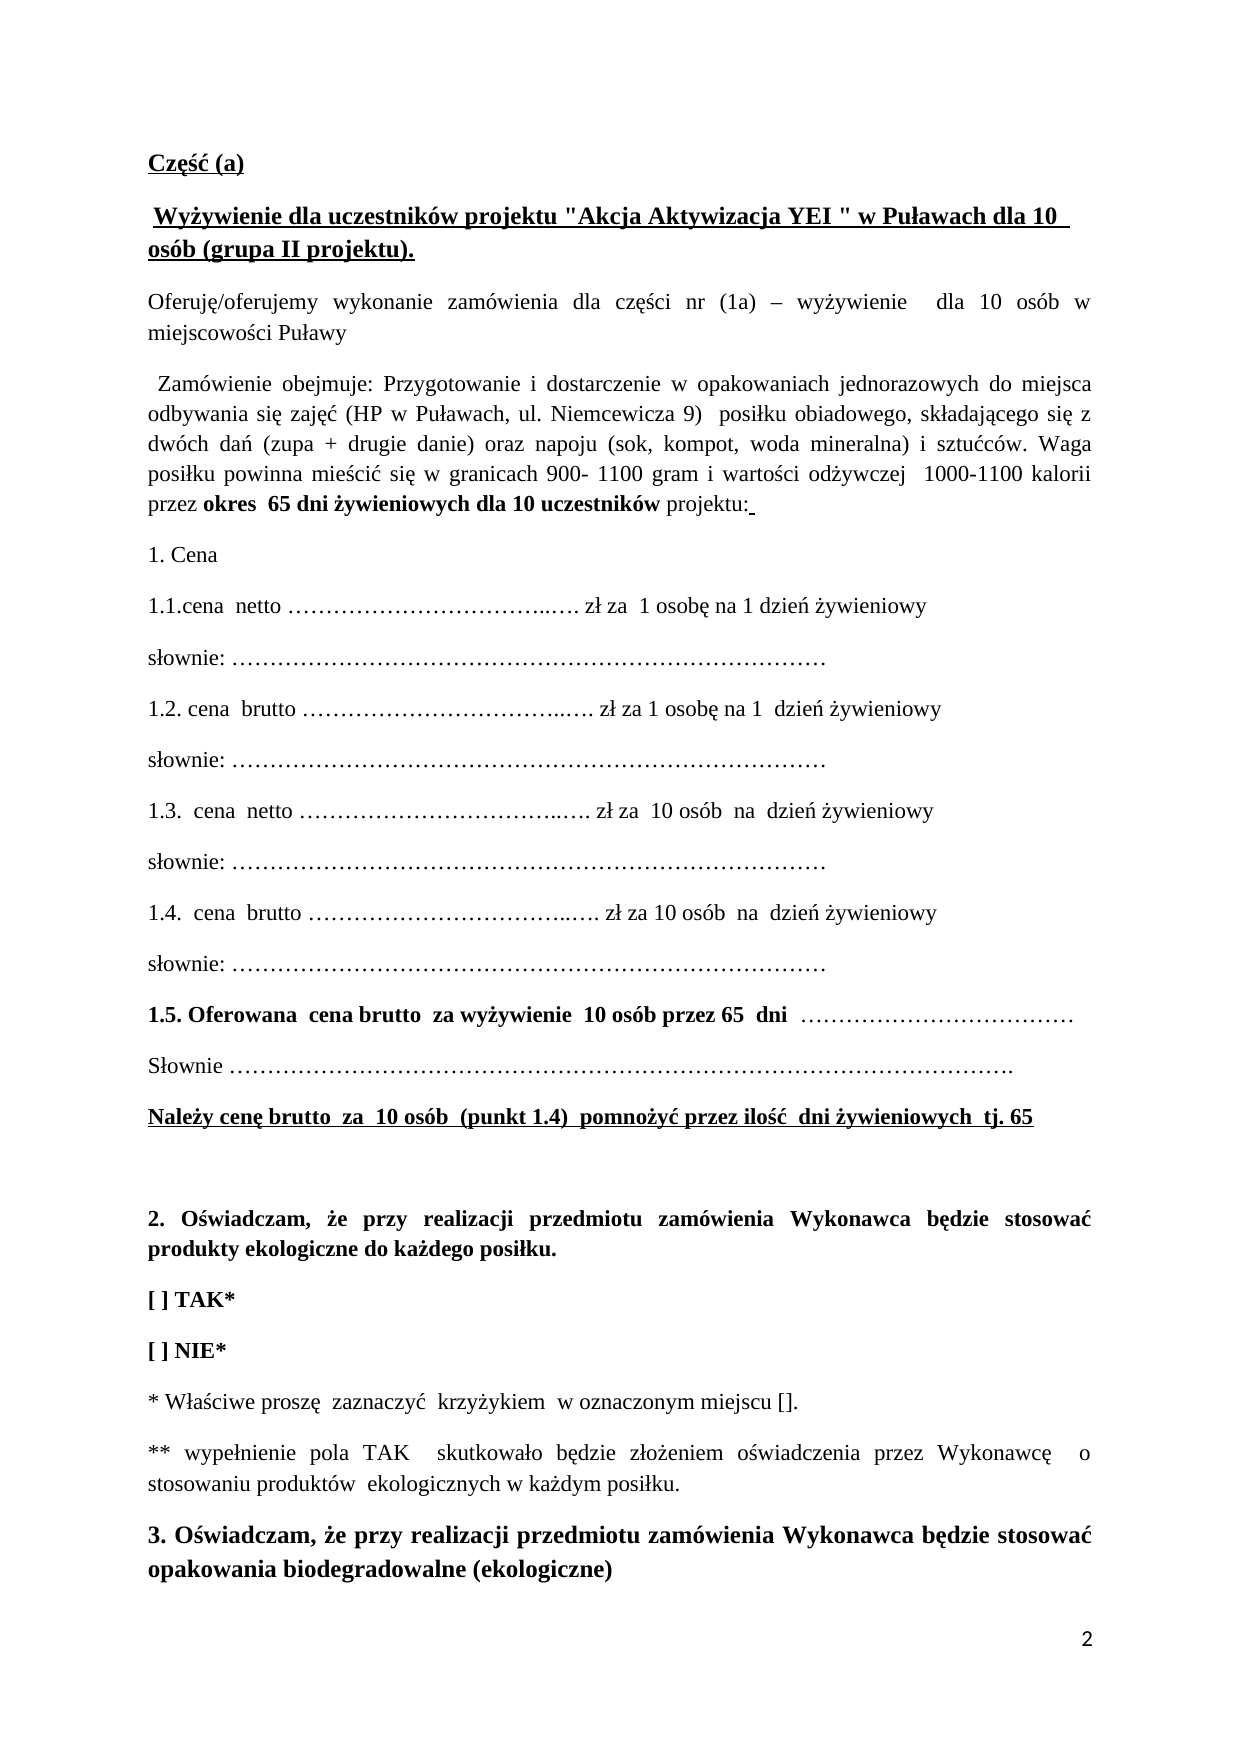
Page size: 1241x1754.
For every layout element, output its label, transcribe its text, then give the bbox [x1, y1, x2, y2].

text 1.3. cena netto ……………………………..…. zł za 10 osób na dzień żywieniowy [148, 797, 1093, 823]
text 1.1.cena netto ……………………………..…. zł za 1 osobę na 1 dzień żywieniowy [148, 592, 1093, 619]
text 1. Cena [148, 541, 1093, 568]
text * Właściwe proszę zaznaczyć krzyżykiem w oznaczonym miejscu []. [148, 1388, 1093, 1415]
text Należy cenę brutto za 10 osób (punkt 1.4) pomnożyć przez ilość dni żywieniowych tj. 65 [148, 1103, 1093, 1129]
text [ ] TAK* [148, 1286, 1093, 1313]
text słownie: …………………………………………………………………… [148, 950, 1093, 976]
text [ ] NIE* [148, 1337, 1093, 1364]
text słownie: …………………………………………………………………… [148, 848, 1093, 874]
text słownie: …………………………………………………………………… [148, 643, 1093, 670]
text Zamówienie obejmuje: Przygotowanie i dostarczenie w opakowaniach jednorazowych do miejsca odbywania się zajęć (HP w Puławach, ul. Niemcewicza 9) posiłku obiadowego, składającego się z dwóch dań (zupa + drugie danie) oraz napoju (sok, kompot, woda mineralna) i sztućców. Waga posiłku powinna mieścić się w granicach 900- 1100 gram i wartości odżywczej 1000-1100 kalorii przez okres 65 dni żywieniowych dla 10 uczestników projektu: [148, 369, 1093, 517]
text ** wypełnienie pola TAK skutkowało będzie złożeniem oświadczenia przez Wykonawcę o stosowaniu produktów ekologicznych w każdym posiłku. [148, 1439, 1093, 1496]
text Słownie …………………………………………………………………………………………. [148, 1052, 1093, 1078]
text 3. Oświadczam, że przy realizacji przedmiotu zamówienia Wykonawca będzie stosować opakowania biodegradowalne (ekologiczne) [148, 1521, 1093, 1582]
text Oferuję/oferujemy wykonanie zamówienia dla części nr (1a) – wyżywienie dla 10 osób w miejscowości Puławy [148, 288, 1093, 345]
text Wyżywienie dla uczestników projektu "Akcja Aktywizacja YEI " w Puławach dla 10 osób (grupa II projektu). [148, 201, 1093, 263]
text Część (a) [148, 148, 1093, 176]
text słownie: …………………………………………………………………… [148, 746, 1093, 772]
text 1.4. cena brutto ……………………………..…. zł za 10 osób na dzień żywieniowy [148, 899, 1093, 925]
text 2. Oświadczam, że przy realizacji przedmiotu zamówienia Wykonawca będzie stosować produkty ekologiczne do każdego posiłku. [148, 1205, 1093, 1262]
text 1.5. Oferowana cena brutto za wyżywienie 10 osób przez 65 dni ……………………………… [148, 1001, 1093, 1027]
text 1.2. cena brutto ……………………………..…. zł za 1 osobę na 1 dzień żywieniowy [148, 694, 1093, 721]
